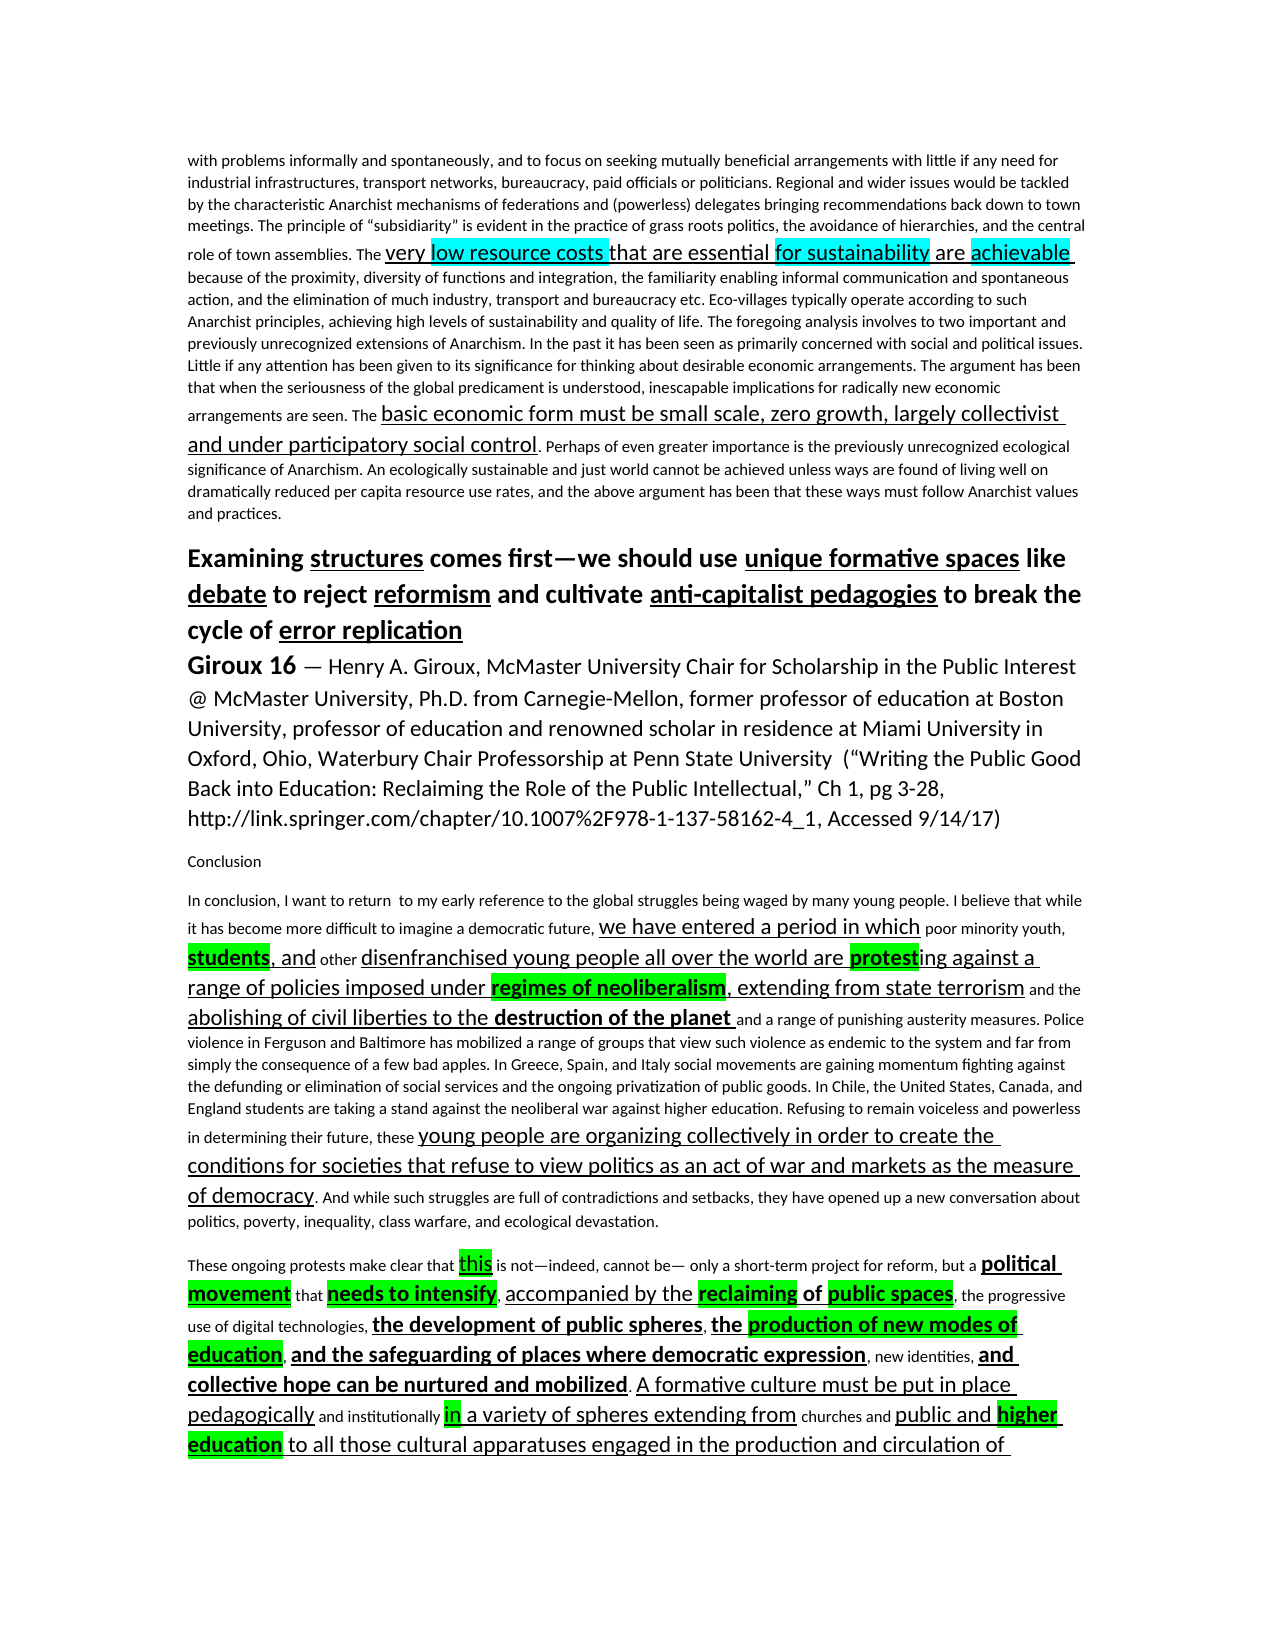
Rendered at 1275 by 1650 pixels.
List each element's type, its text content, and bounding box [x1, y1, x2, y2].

subtitle Examining structures comes first—we should use unique formative spaces like debate to reject reformism and cultivate anti-capitalist pedagogies to break the cycle of error replication [187, 542, 1087, 646]
text In conclusion, I want to return to my early reference to the global struggles being waged by many young people. I believe that while it has become more difficult to imagine a democratic future, we have entered a period in which poor minority youth, students, and other disenfranchised young people all over the world are protesting against a range of policies imposed under regimes of neoliberalism, extending from state terrorism and the abolishing of civil liberties to the destruction of the planet and a range of punishing austerity measures. Police violence in Ferguson and Baltimore has mobilized a range of groups that view such violence as endemic to the system and far from simply the consequence of a few bad apples. In Greece, Spain, and Italy social movements are gaining momentum fighting against the defunding or elimination of social services and the ongoing privatization of public goods. In Chile, the United States, Canada, and England students are taking a stand against the neoliberal war against higher education. Refusing to remain voiceless and powerless in determining their future, these young people are organizing collectively in order to create the conditions for societies that refuse to view politics as an act of war and markets as the measure of democracy. And while such struggles are full of contradictions and setbacks, they have opened up a new conversation about politics, poverty, inequality, class warfare, and ecological devastation. [187, 890, 1087, 1231]
text Giroux 16 — Henry A. Giroux, McMaster University Chair for Scholarship in the Public Interest @ McMaster University, Ph.D. from Carnegie-Mellon, former professor of education at Boston University, professor of education and renowned scholar in residence at Miami University in Oxford, Ohio, Waterbury Chair Professorship at Penn State University (“Writing the Public Good Back into Education: Reclaiming the Role of the Public Intellectual,” Ch 1, pg 3-28, http://link.springer.com/chapter/10.1007%2F978-1-137-58162-4_1, Accessed 9/14/17) [187, 648, 1087, 833]
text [187, 1249, 1087, 1459]
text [187, 150, 1087, 523]
text Conclusion [187, 851, 1087, 872]
